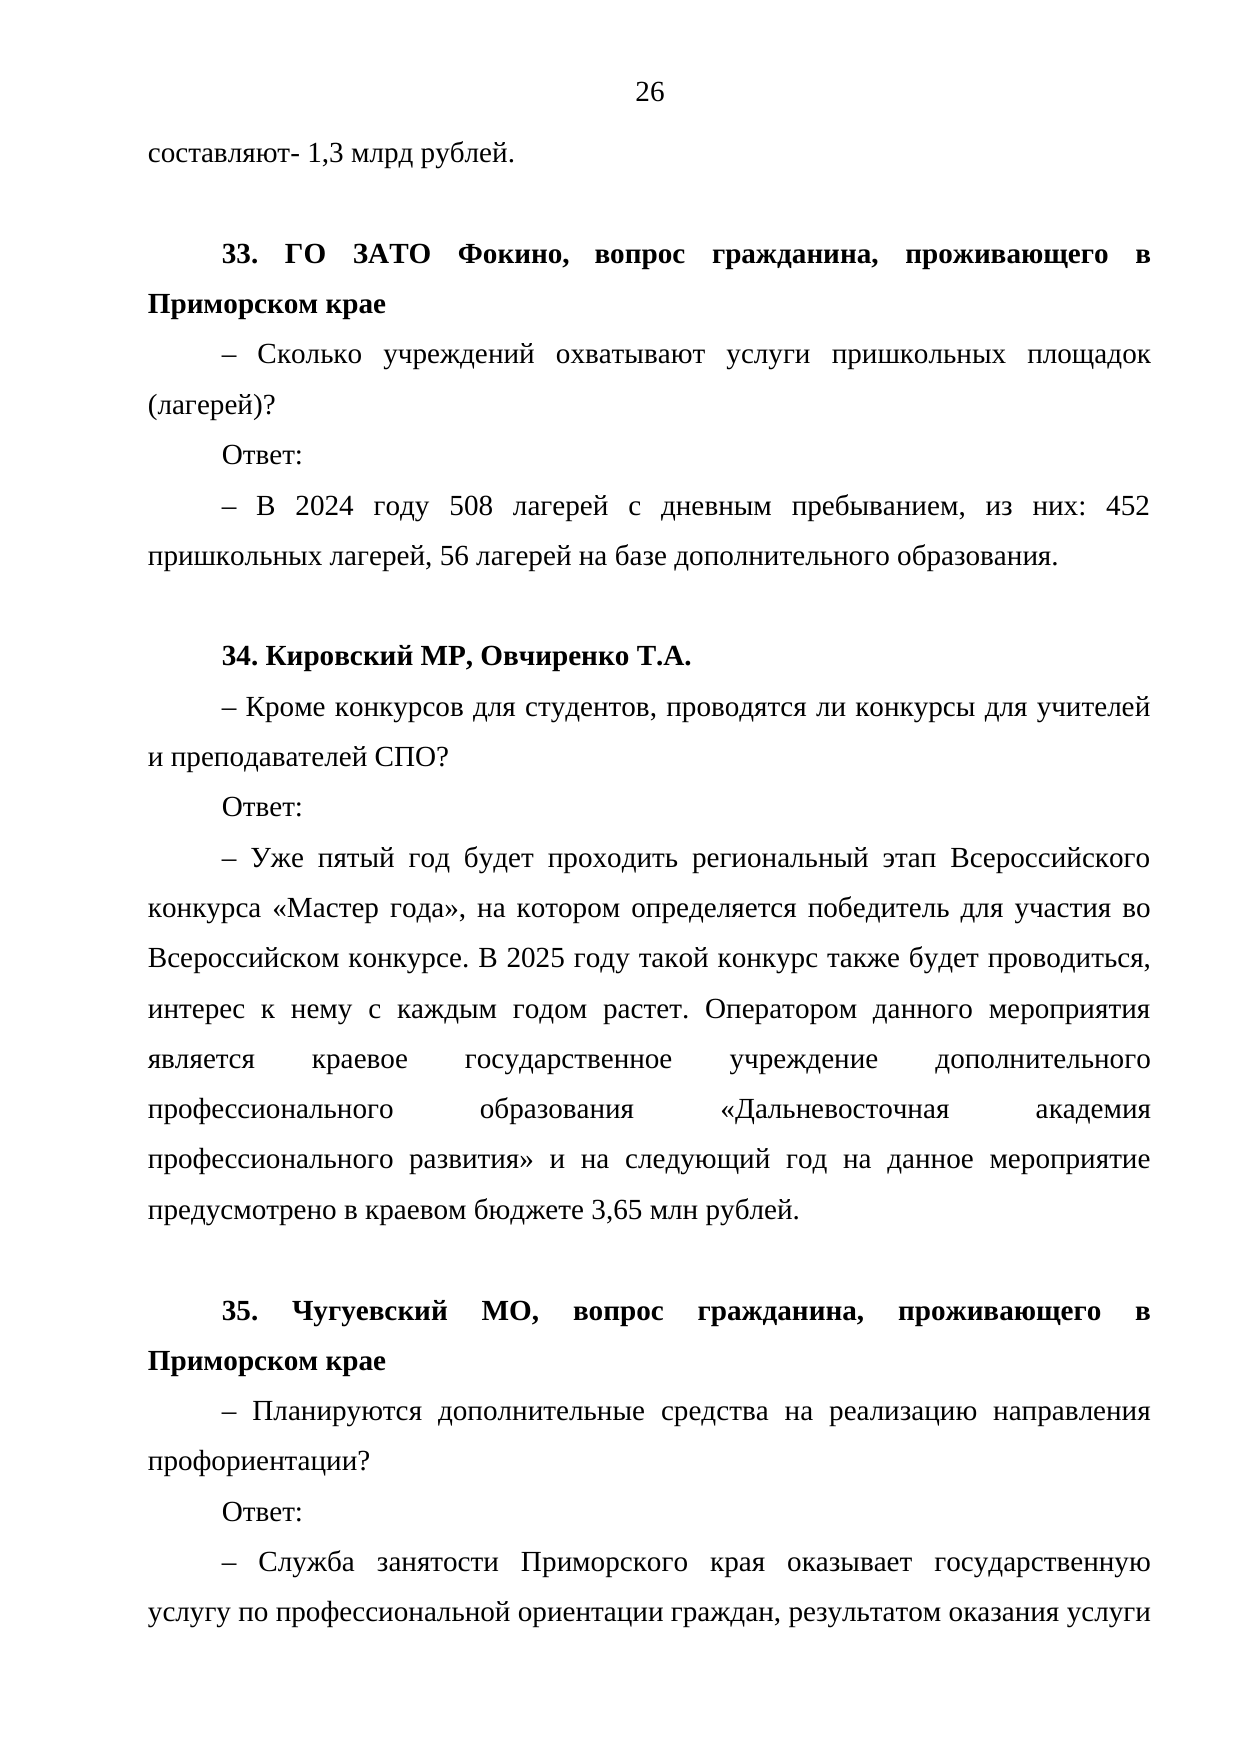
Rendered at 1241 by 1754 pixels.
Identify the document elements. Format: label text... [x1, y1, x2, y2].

text Ответ: [148, 1494, 1152, 1527]
text Ответ: [148, 789, 1152, 823]
text 35. Чугуевский МО, вопрос гражданина, проживающего в Приморском крае [148, 1293, 1152, 1376]
text – Планируются дополнительные средства на реализацию направления профориентации? [148, 1393, 1152, 1477]
text – Кроме конкурсов для студентов, проводятся ли конкурсы для учителей и преподавателей СПО? [148, 689, 1152, 773]
text Ответ: [148, 437, 1152, 471]
text 33. ГО ЗАТО Фокино, вопрос гражданина, проживающего в Приморском крае [148, 236, 1152, 320]
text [148, 135, 1152, 169]
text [148, 1544, 1152, 1628]
text – Сколько учреждений охватывают услуги пришкольных площадок (лагерей)? [148, 337, 1152, 421]
text – В 2024 году 508 лагерей с дневным пребыванием, из них: 452 пришкольных лагерей, 56 лагерей на базе дополнительного образования. [148, 488, 1152, 571]
text – Уже пятый год будет проходить региональный этап Всероссийского конкурса «Мастер года», на котором определяется победитель для участия во Всероссийском конкурсе. В 2025 году такой конкурс также будет проводиться, интерес к нему с каждым годом растет. Оператором данного мероприятия является краевое государственное учреждение дополнительного профессионального образования «Дальневосточная академия профессионального развития» и на следующий год на данное мероприятие предусмотрено в краевом бюджете 3,65 млн рублей. [148, 840, 1152, 1226]
text 34. Кировский МР, Овчиренко Т.А. [148, 638, 1152, 672]
